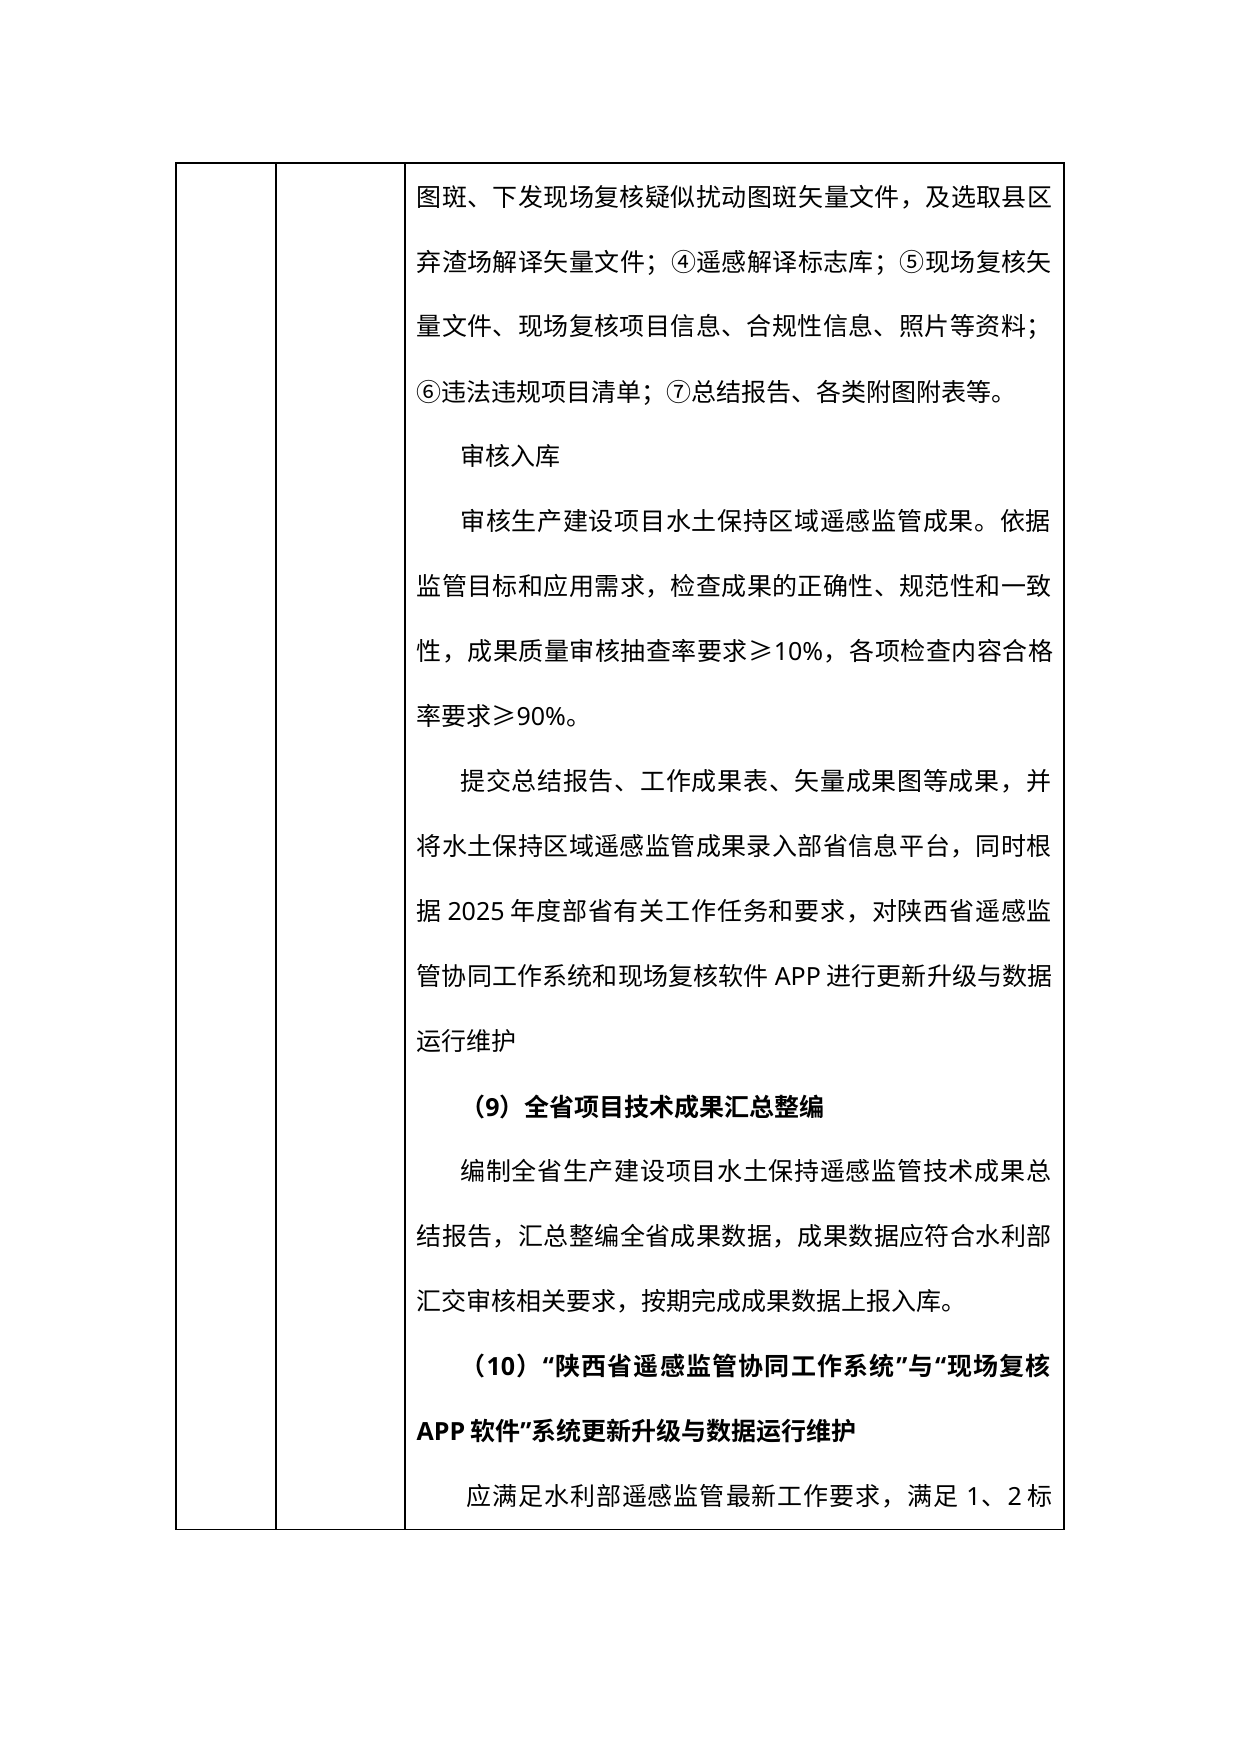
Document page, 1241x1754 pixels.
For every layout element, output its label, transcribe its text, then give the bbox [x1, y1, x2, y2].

table_cell 1 [177, 164, 275, 1528]
table_cell [277, 164, 404, 1528]
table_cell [406, 164, 1063, 1528]
